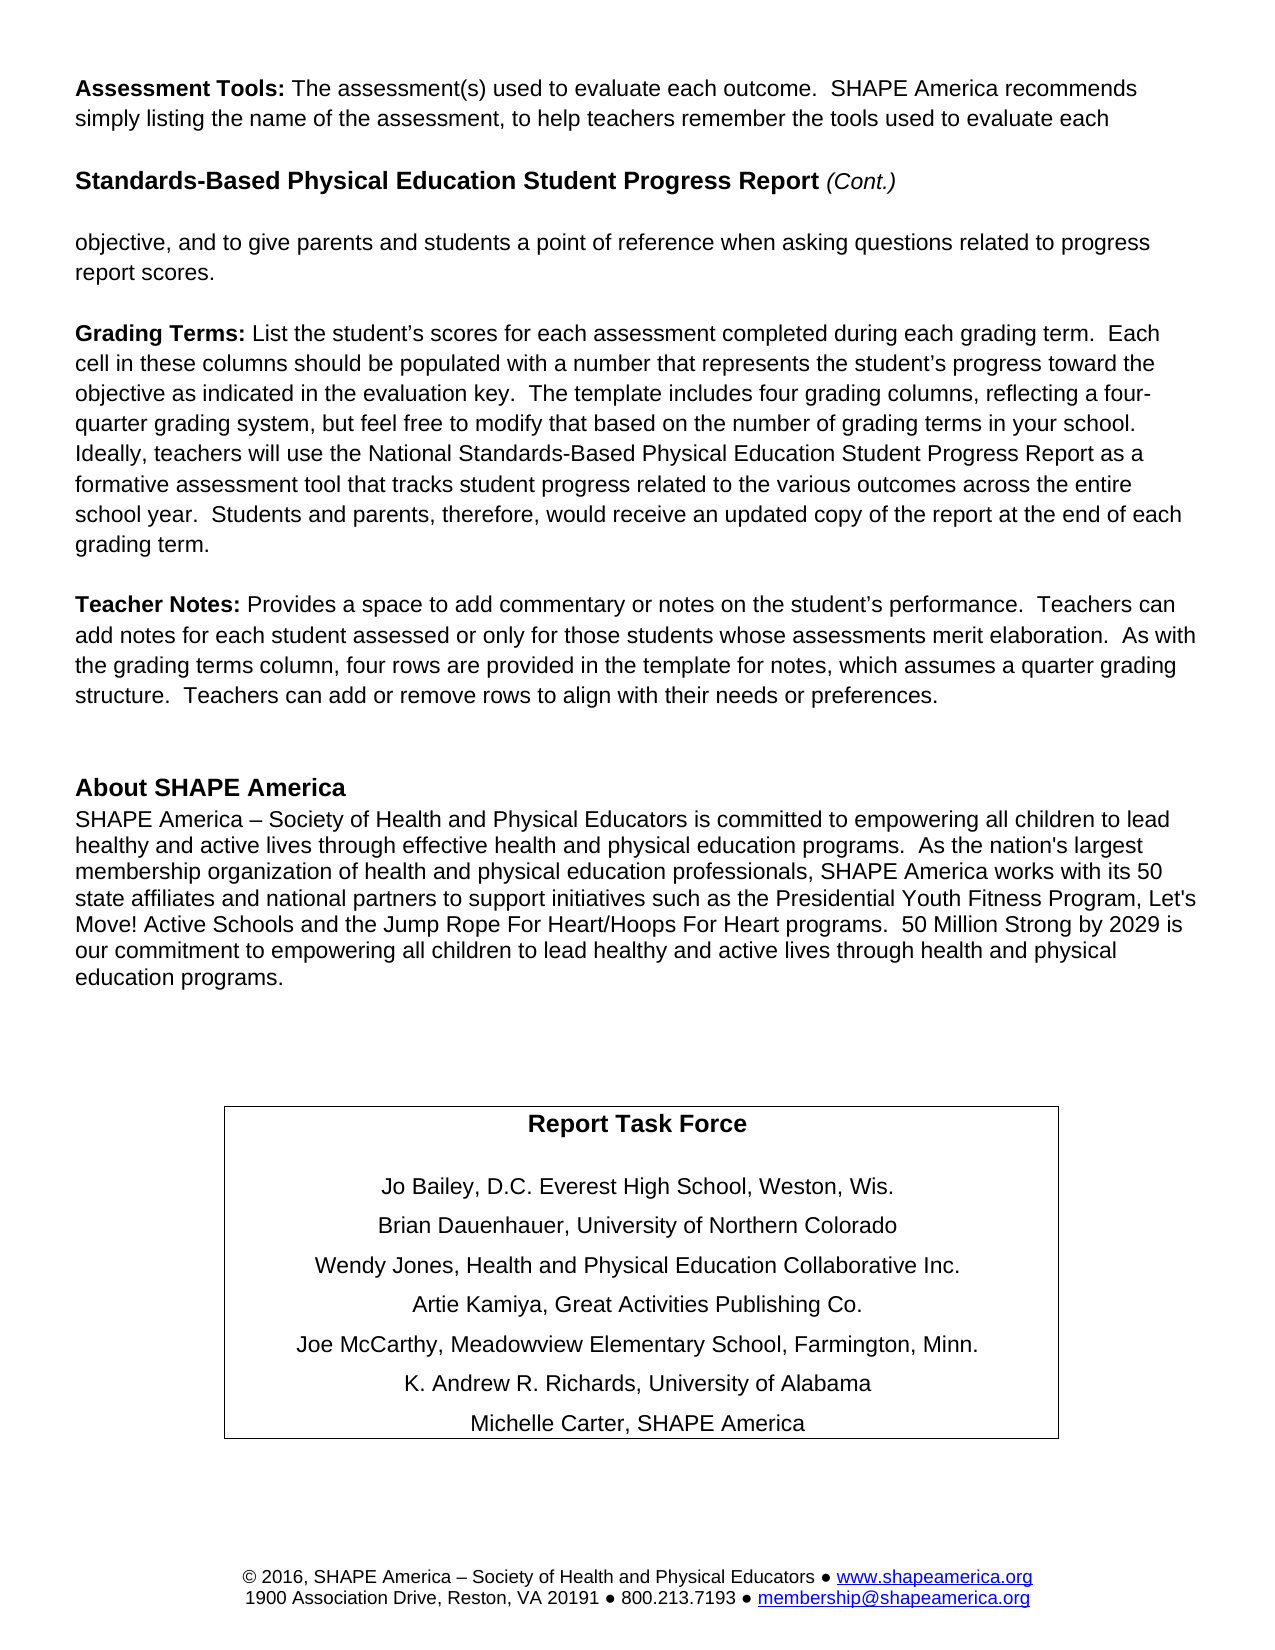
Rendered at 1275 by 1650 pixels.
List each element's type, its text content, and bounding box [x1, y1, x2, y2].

text About SHAPE America [75, 773, 1200, 801]
text Report Task Force [225, 1107, 1058, 1138]
text Brian Dauenhauer, University of Northern Colorado [225, 1209, 1058, 1239]
text Teacher Notes: Provides a space to add commentary or notes on the student’s performance. Teachers can add notes for each student assessed or only for those students whose assessments merit elaboration. As with the grading terms column, four rows are provided in the template for notes, which assumes a quarter grading structure. Teachers can add or remove rows to align with their needs or preferences. [75, 591, 1200, 708]
text Michelle Carter, SHAPE America [225, 1407, 1058, 1438]
text Standards-Based Physical Education Student Progress Report (Cont.) [75, 166, 1200, 194]
text objective, and to give parents and students a point of reference when asking questions related to progress report scores. [75, 229, 1200, 285]
text Grading Terms: List the student’s scores for each assessment completed during each grading term. Each cell in these columns should be populated with a number that represents the student’s progress toward the objective as indicated in the evaluation key. The template includes four grading columns, reflecting a four-quarter grading system, but feel free to modify that based on the number of grading terms in your school. Ideally, teachers will use the National Standards-Based Physical Education Student Progress Report as a formative assessment tool that tracks student progress related to the various outcomes across the entire school year. Students and parents, therefore, would receive an updated copy of the report at the end of each grading term. [75, 319, 1200, 557]
text Assessment Tools: The assessment(s) used to evaluate each outcome. SHAPE America recommends simply listing the name of the assessment, to help teachers remember the tools used to evaluate each [75, 75, 1200, 132]
text Wendy Jones, Health and Physical Education Collaborative Inc. [225, 1249, 1058, 1278]
text Joe McCarthy, Meadowview Elementary School, Farmington, Minn. [225, 1328, 1058, 1357]
text Artie Kamiya, Great Activities Publishing Co. [225, 1288, 1058, 1318]
text SHAPE America – Society of Health and Physical Educators is committed to empowering all children to lead healthy and active lives through effective health and physical education programs. As the nation's largest membership organization of health and physical education professionals, SHAPE America works with its 50 state affiliates and national partners to support initiatives such as the Presidential Youth Fitness Program, Let's Move! Active Schools and the Jump Rope For Heart/Hoops For Heart programs. 50 Million Strong by 2029 is our commitment to empowering all children to lead healthy and active lives through health and physical education programs. [75, 806, 1200, 990]
text Jo Bailey, D.C. Everest High School, Weston, Wis. [225, 1170, 1058, 1199]
text K. Andrew R. Richards, University of Alabama [225, 1367, 1058, 1397]
